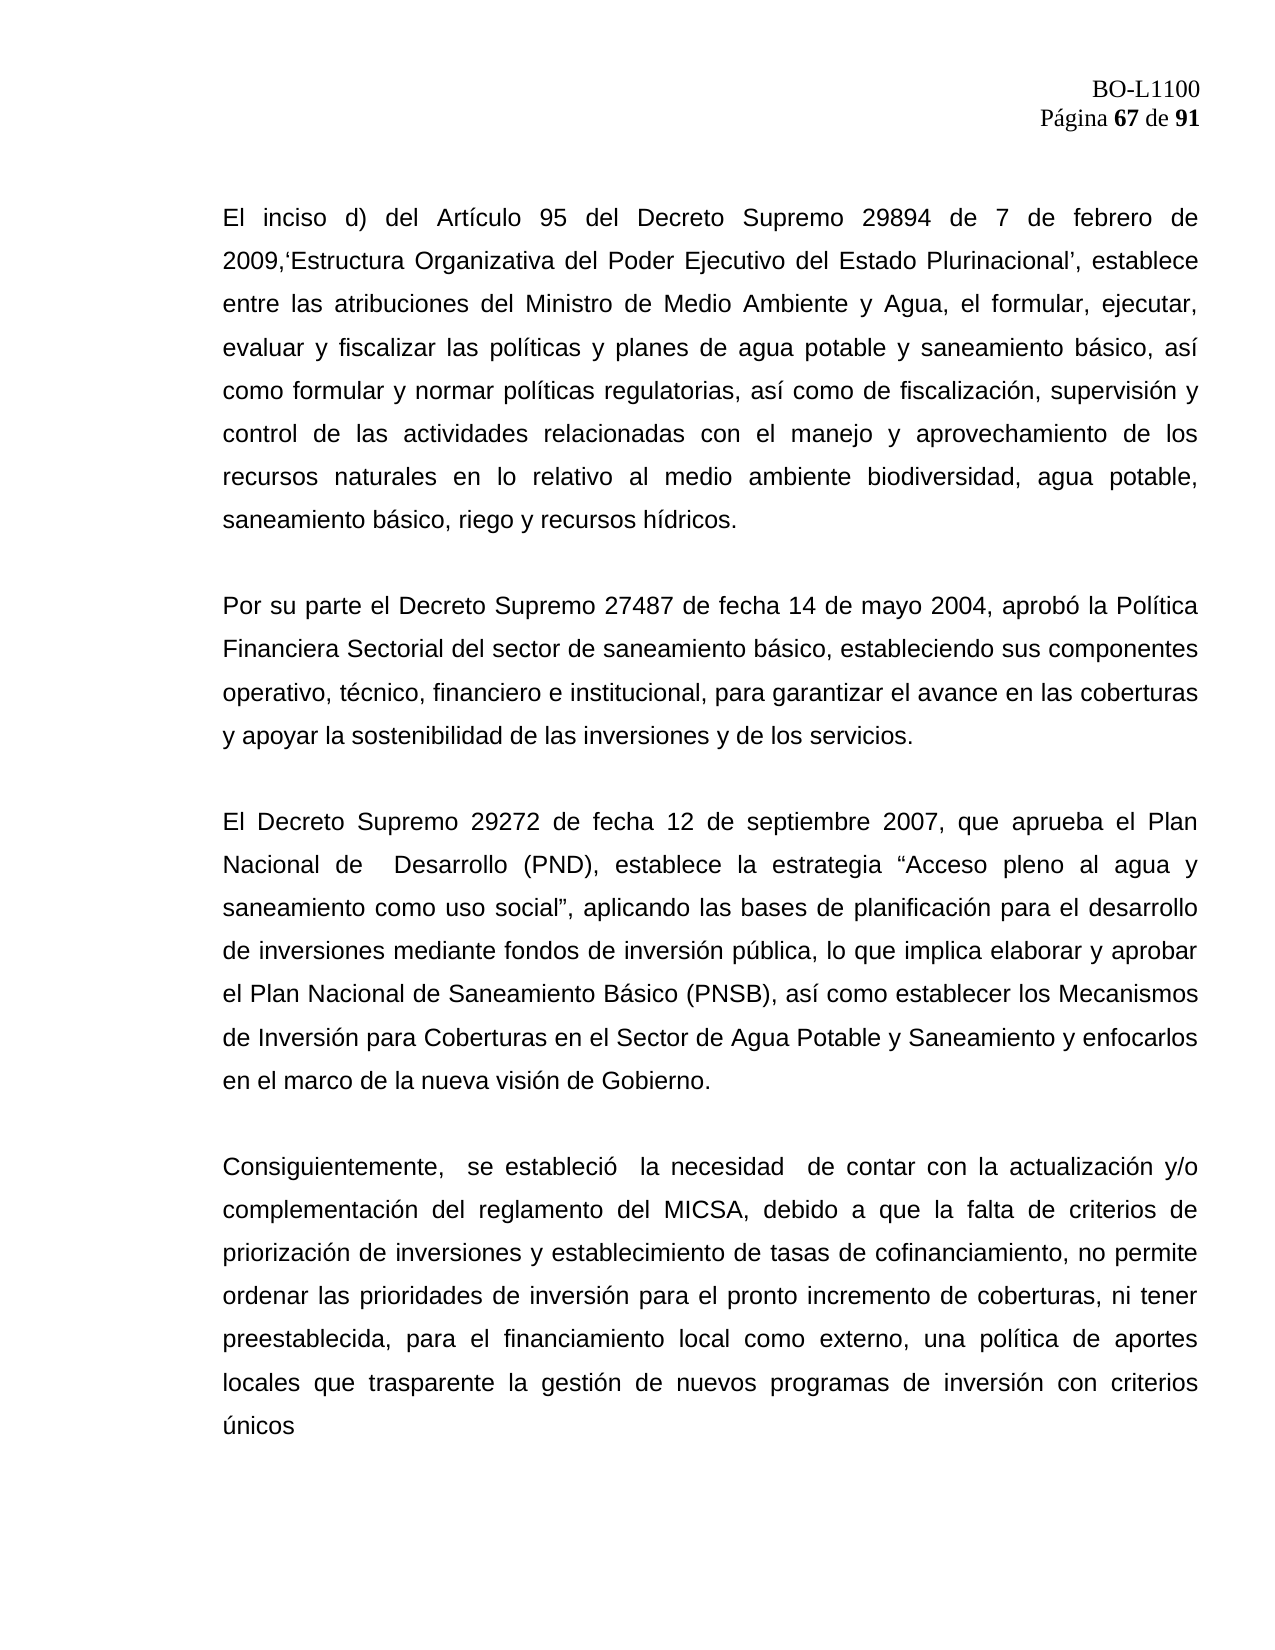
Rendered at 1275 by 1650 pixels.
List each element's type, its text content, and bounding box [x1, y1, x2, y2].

text Por su parte el Decreto Supremo 27487 de fecha 14 de mayo 2004, aprobó la Política Financiera Sectorial del sector de saneamiento básico, estableciendo sus componentes operativo, técnico, financiero e institucional, para garantizar el avance en las coberturas y apoyar la sostenibilidad de las inversiones y de los servicios. [222, 591, 1200, 749]
text Consiguientemente, se estableció la necesidad de contar con la actualización y/o complementación del reglamento del MICSA, debido a que la falta de criterios de priorización de inversiones y establecimiento de tasas de cofinanciamiento, no permite ordenar las prioridades de inversión para el pronto incremento de coberturas, ni tener preestablecida, para el financiamiento local como externo, una política de aportes locales que trasparente la gestión de nuevos programas de inversión con criterios únicos [222, 1152, 1200, 1439]
text El Decreto Supremo 29272 de fecha 12 de septiembre 2007, que aprueba el Plan Nacional de Desarrollo (PND), establece la estrategia “Acceso pleno al agua y saneamiento como uso social”, aplicando las bases de planificación para el desarrollo de inversiones mediante fondos de inversión pública, lo que implica elaborar y aprobar el Plan Nacional de Saneamiento Básico (PNSB), así como establecer los Mecanismos de Inversión para Coberturas en el Sector de Agua Potable y Saneamiento y enfocarlos en el marco de la nueva visión de Gobierno. [222, 807, 1200, 1094]
text El inciso d) del Artículo 95 del Decreto Supremo 29894 de 7 de febrero de 2009,‘Estructura Organizativa del Poder Ejecutivo del Estado Plurinacional’, establece entre las atribuciones del Ministro de Medio Ambiente y Agua, el formular, ejecutar, evaluar y fiscalizar las políticas y planes de agua potable y saneamiento básico, así como formular y normar políticas regulatorias, así como de fiscalización, supervisión y control de las actividades relacionadas con el manejo y aprovechamiento de los recursos naturales en lo relativo al medio ambiente biodiversidad, agua potable, saneamiento básico, riego y recursos hídricos. [222, 203, 1200, 534]
